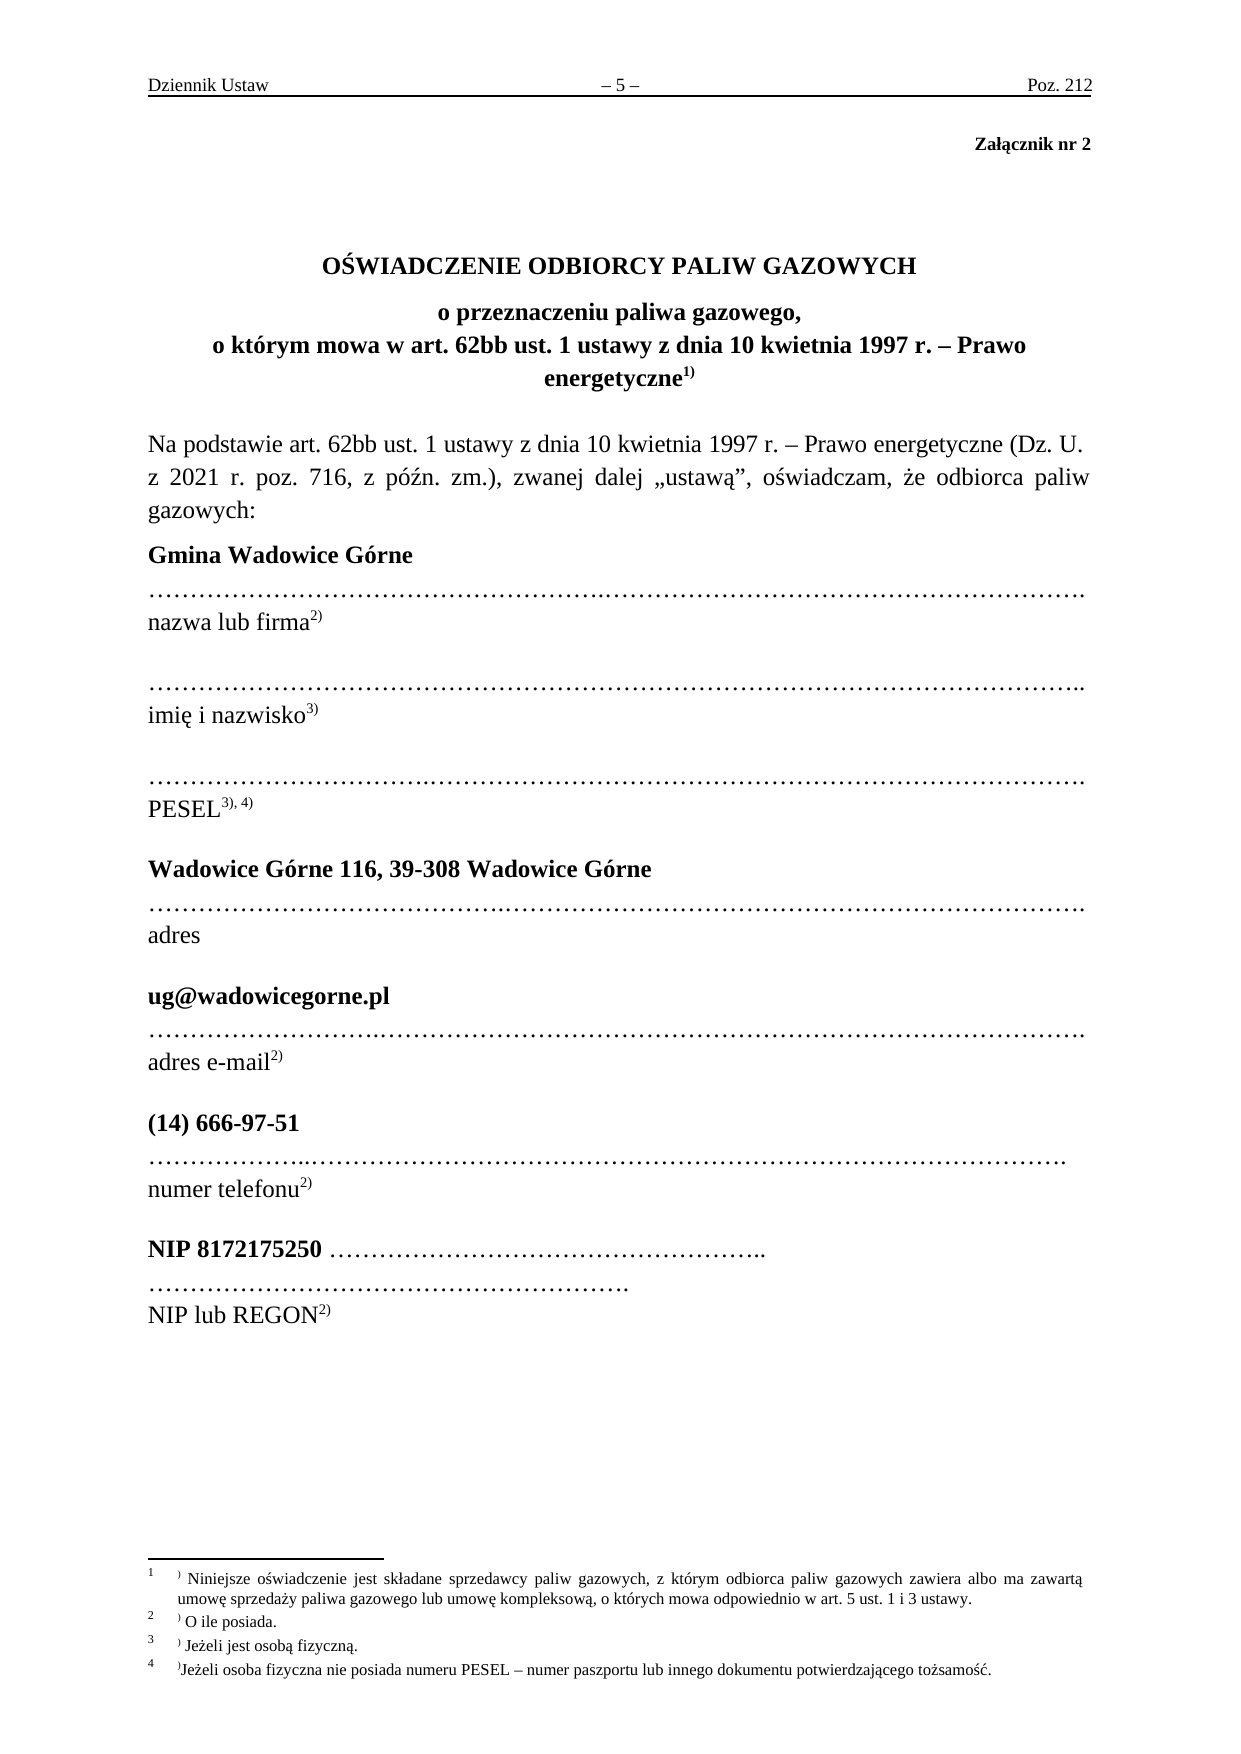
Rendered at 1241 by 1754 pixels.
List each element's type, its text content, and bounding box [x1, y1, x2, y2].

text o którym mowa w art. 62bb ust. 1 ustawy z dnia 10 kwietnia 1997 r. – Prawo energetyczne) [148, 330, 1091, 392]
text (14) 666-97-51 [148, 1108, 1091, 1137]
text imię i nazwisko3) [148, 700, 1091, 729]
text PESEL), ) [148, 794, 1091, 823]
text Gmina Wadowice Górne [148, 541, 1091, 569]
text NIP lub REGON2) [148, 1301, 1091, 1329]
text ………………..………………………………………………………………………………. [148, 1141, 1091, 1170]
text ……………………………………………….…………………………………………………. [148, 574, 1091, 602]
text …………………………….……………………………………………………………………. [148, 761, 1091, 790]
text nazwa lub firma) [148, 607, 1091, 635]
text adres [148, 921, 1091, 949]
text numer telefonu2) [148, 1174, 1091, 1203]
text adres e-mail2) [148, 1047, 1091, 1076]
text Załącznik nr 2 [148, 133, 1091, 154]
text Wadowice Górne 116, 39-308 Wadowice Górne [148, 854, 1091, 883]
text Na podstawie art. 62bb ust. 1 ustawy z dnia 10 kwietnia 1997 r. – Prawo energetyczne (Dz. U. z 2021 r. poz. 716, z późn. zm.), zwanej dalej „ustawą”, oświadczam, że odbiorca paliw gazowych: [148, 429, 1091, 524]
text ………………………………………………………………………………………………….. [148, 667, 1091, 696]
text o przeznaczeniu paliwa gazowego, [148, 297, 1091, 326]
text OŚWIADCZENIE ODBIORCY PALIW GAZOWYCH [148, 251, 1091, 280]
text …………………………………….……………………………………………………………. [148, 888, 1091, 916]
text NIP 8172175250 ……………………………………………..…………………………………………………. [148, 1234, 1091, 1296]
text ug@wadowicegorne.pl [148, 981, 1091, 1010]
text ……………………….…………………………………………………………………………. [148, 1014, 1091, 1043]
